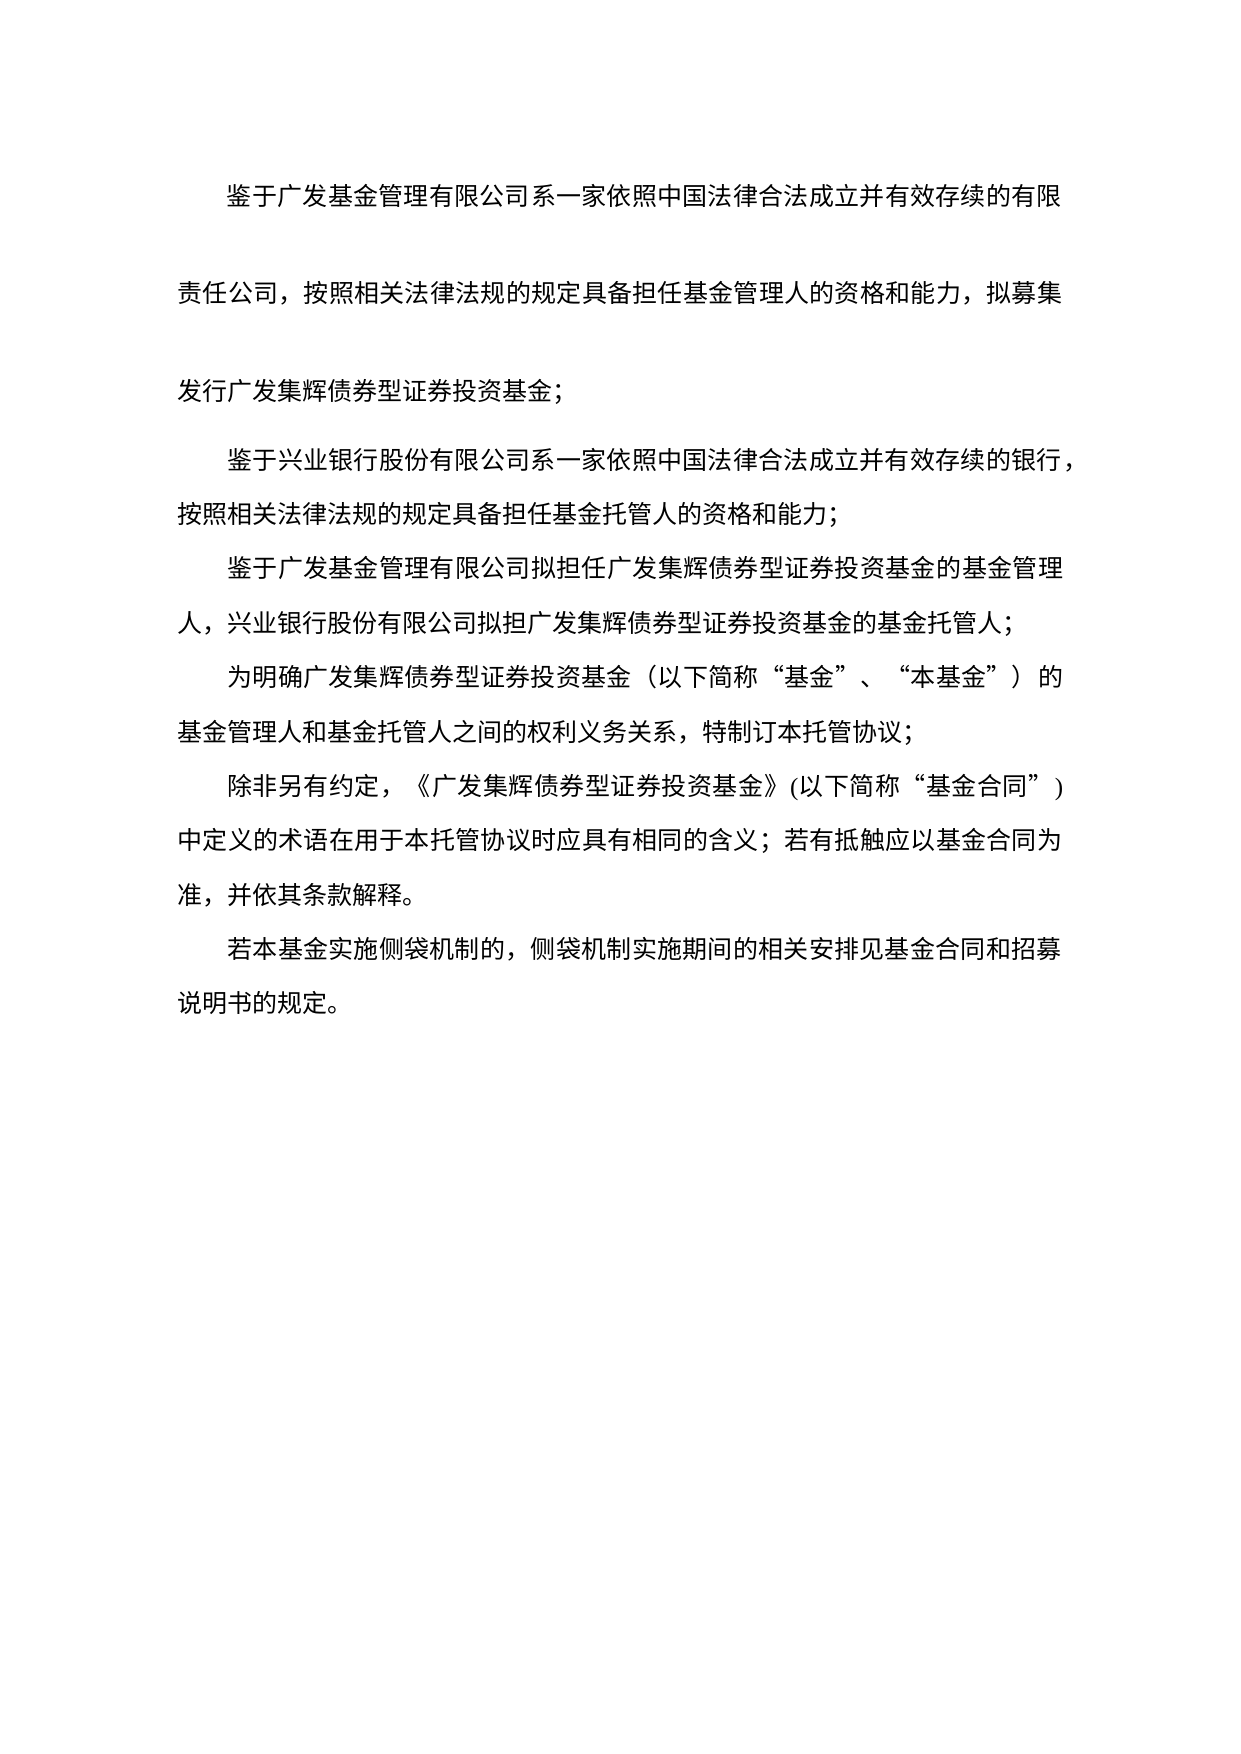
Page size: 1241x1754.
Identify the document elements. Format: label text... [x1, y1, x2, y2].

text 除非另有约定，《广发集辉债券型证券投资基金》(以下简称“基金合同”)中定义的术语在用于本托管协议时应具有相同的含义；若有抵触应以基金合同为准，并依其条款解释。 [177, 766, 1063, 911]
text 鉴于兴业银行股份有限公司系一家依照中国法律合法成立并有效存续的银行，按照相关法律法规的规定具备担任基金托管人的资格和能力； [177, 440, 1063, 531]
text 鉴于广发基金管理有限公司拟担任广发集辉债券型证券投资基金的基金管理人，兴业银行股份有限公司拟担广发集辉债券型证券投资基金的基金托管人； [177, 549, 1063, 639]
text 为明确广发集辉债券型证券投资基金（以下简称“基金”、“本基金”）的基金管理人和基金托管人之间的权利义务关系，特制订本托管协议； [177, 658, 1063, 748]
text 鉴于广发基金管理有限公司系一家依照中国法律合法成立并有效存续的有限责任公司，按照相关法律法规的规定具备担任基金管理人的资格和能力，拟募集发行广发集辉债券型证券投资基金； [177, 162, 1063, 422]
text 若本基金实施侧袋机制的，侧袋机制实施期间的相关安排见基金合同和招募说明书的规定。 [177, 929, 1063, 1020]
